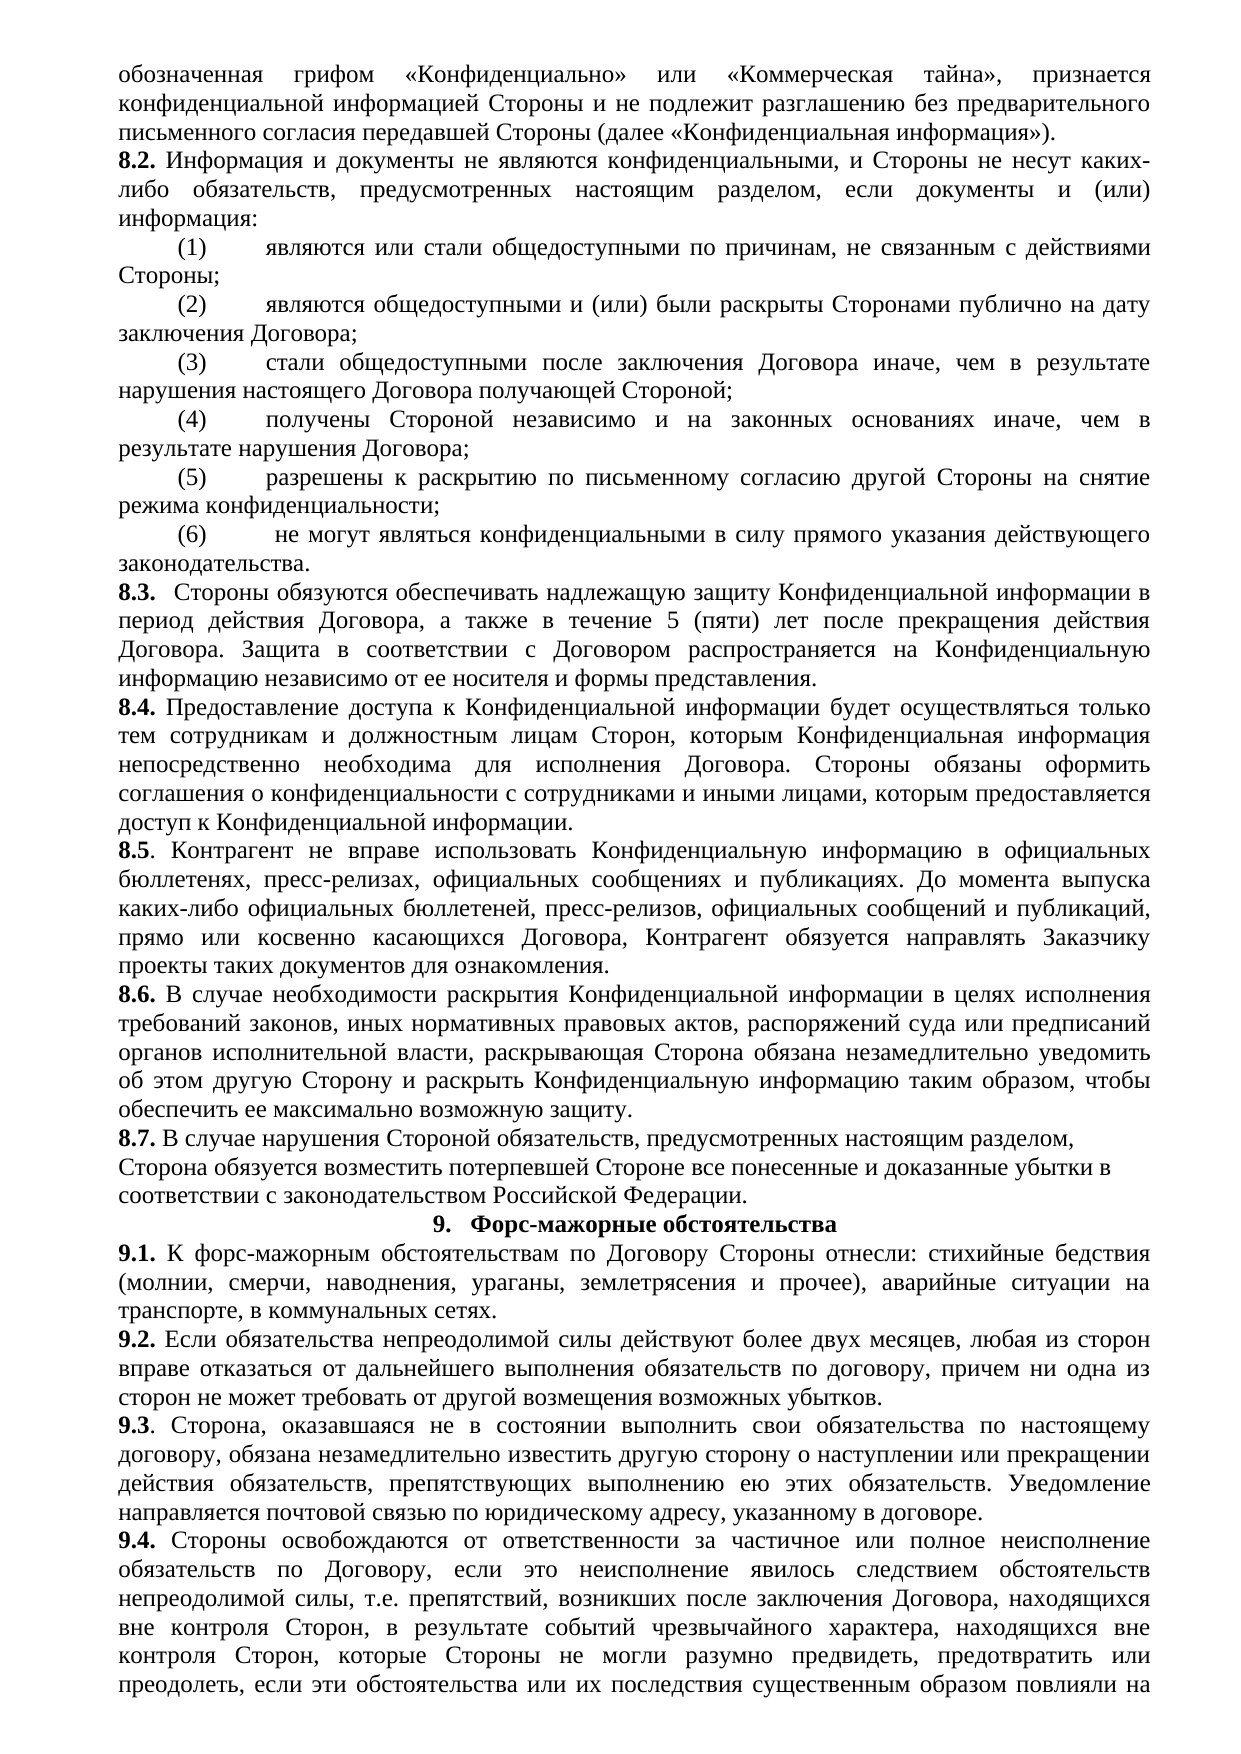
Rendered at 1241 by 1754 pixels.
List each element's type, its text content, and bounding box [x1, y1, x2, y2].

list Форс-мажорные обстоятельства [118, 1209, 1152, 1238]
text являются общедоступными и (или) были раскрыты Сторонами публично на дату заключения Договора; [118, 289, 1152, 347]
list 8.4. Предоставление доступа к Конфиденциальной информации будет осуществляться только тем сотрудникам и должностным лицам Сторон, которым Конфиденциальная информация непосредственно необходима для исполнения Договора. Стороны обязаны оформить соглашения о конфиденциальности с сотрудниками и иными лицами, которым предоставляется доступ к Конфиденциальной информации. [118, 692, 1152, 835]
text 9.2. Если обязательства непреодолимой силы действуют более двух месяцев, любая из сторон вправе отказаться от дальнейшего выполнения обязательств по договору, причем ни одна из сторон не может требовать от другой возмещения возможных убытков. [118, 1324, 1152, 1410]
text получены Стороной независимо и на законных основаниях иначе, чем в результате нарушения Договора; [118, 404, 1152, 462]
text стали общедоступными после заключения Договора иначе, чем в результате нарушения настоящего Договора получающей Стороной; [118, 347, 1152, 404]
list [118, 1525, 1152, 1698]
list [118, 59, 1152, 145]
text 9.3. Сторона, оказавшаяся не в состоянии выполнить свои обязательства по настоящему договору, обязана незамедлительно известить другую сторону о наступлении или прекращении действия обязательств, препятствующих выполнению ею этих обязательств. Уведомление направляется почтовой связью по юридическому адресу, указанному в договоре. [118, 1410, 1152, 1525]
list 8.5. Контрагент не вправе использовать Конфиденциальную информацию в официальных бюллетенях, пресс-релизах, официальных сообщениях и публикациях. До момента выпуска каких-либо официальных бюллетеней, пресс-релизов, официальных сообщений и публикаций, прямо или косвенно касающихся Договора, Контрагент обязуется направлять Заказчику проекты таких документов для ознакомления. [118, 835, 1152, 979]
text являются или стали общедоступными по причинам, не связанным с действиями Стороны; [118, 232, 1152, 289]
text 9.1. К форс-мажорным обстоятельствам по Договору Стороны отнесли: стихийные бедствия (молнии, смерчи, наводнения, ураганы, землетрясения и прочее), аварийные ситуации на транспорте, в коммунальных сетях. [118, 1238, 1152, 1324]
text разрешены к раскрытию по письменному согласию другой Стороны на снятие режима конфиденциальности; [118, 462, 1152, 519]
list 8.6. В случае необходимости раскрытия Конфиденциальной информации в целях исполнения требований законов, иных нормативных правовых актов, распоряжений суда или предписаний органов исполнительной власти, раскрывающая Сторона обязана незамедлительно уведомить об этом другую Сторону и раскрыть Конфиденциальную информацию таким образом, чтобы обеспечить ее максимально возможную защиту. [118, 979, 1152, 1123]
list 8.2. Информация и документы не являются конфиденциальными, и Стороны не несут каких-либо обязательств, предусмотренных настоящим разделом, если документы и (или) информация: [118, 145, 1152, 232]
list 8.7. В случае нарушения Стороной обязательств, предусмотренных настоящим разделом, Сторона обязуется возместить потерпевшей Стороне все понесенные и доказанные убытки в соответствии с законодательством Российской Федерации. [118, 1123, 1152, 1209]
text не могут являться конфиденциальными в силу прямого указания действующего законодательства. [118, 519, 1152, 577]
list 8.3. Стороны обязуются обеспечивать надлежащую защиту Конфиденциальной информации в период действия Договора, а также в течение 5 (пяти) лет после прекращения действия Договора. Защита в соответствии с Договором распространяется на Конфиденциальную информацию независимо от ее носителя и формы представления. [118, 577, 1152, 692]
